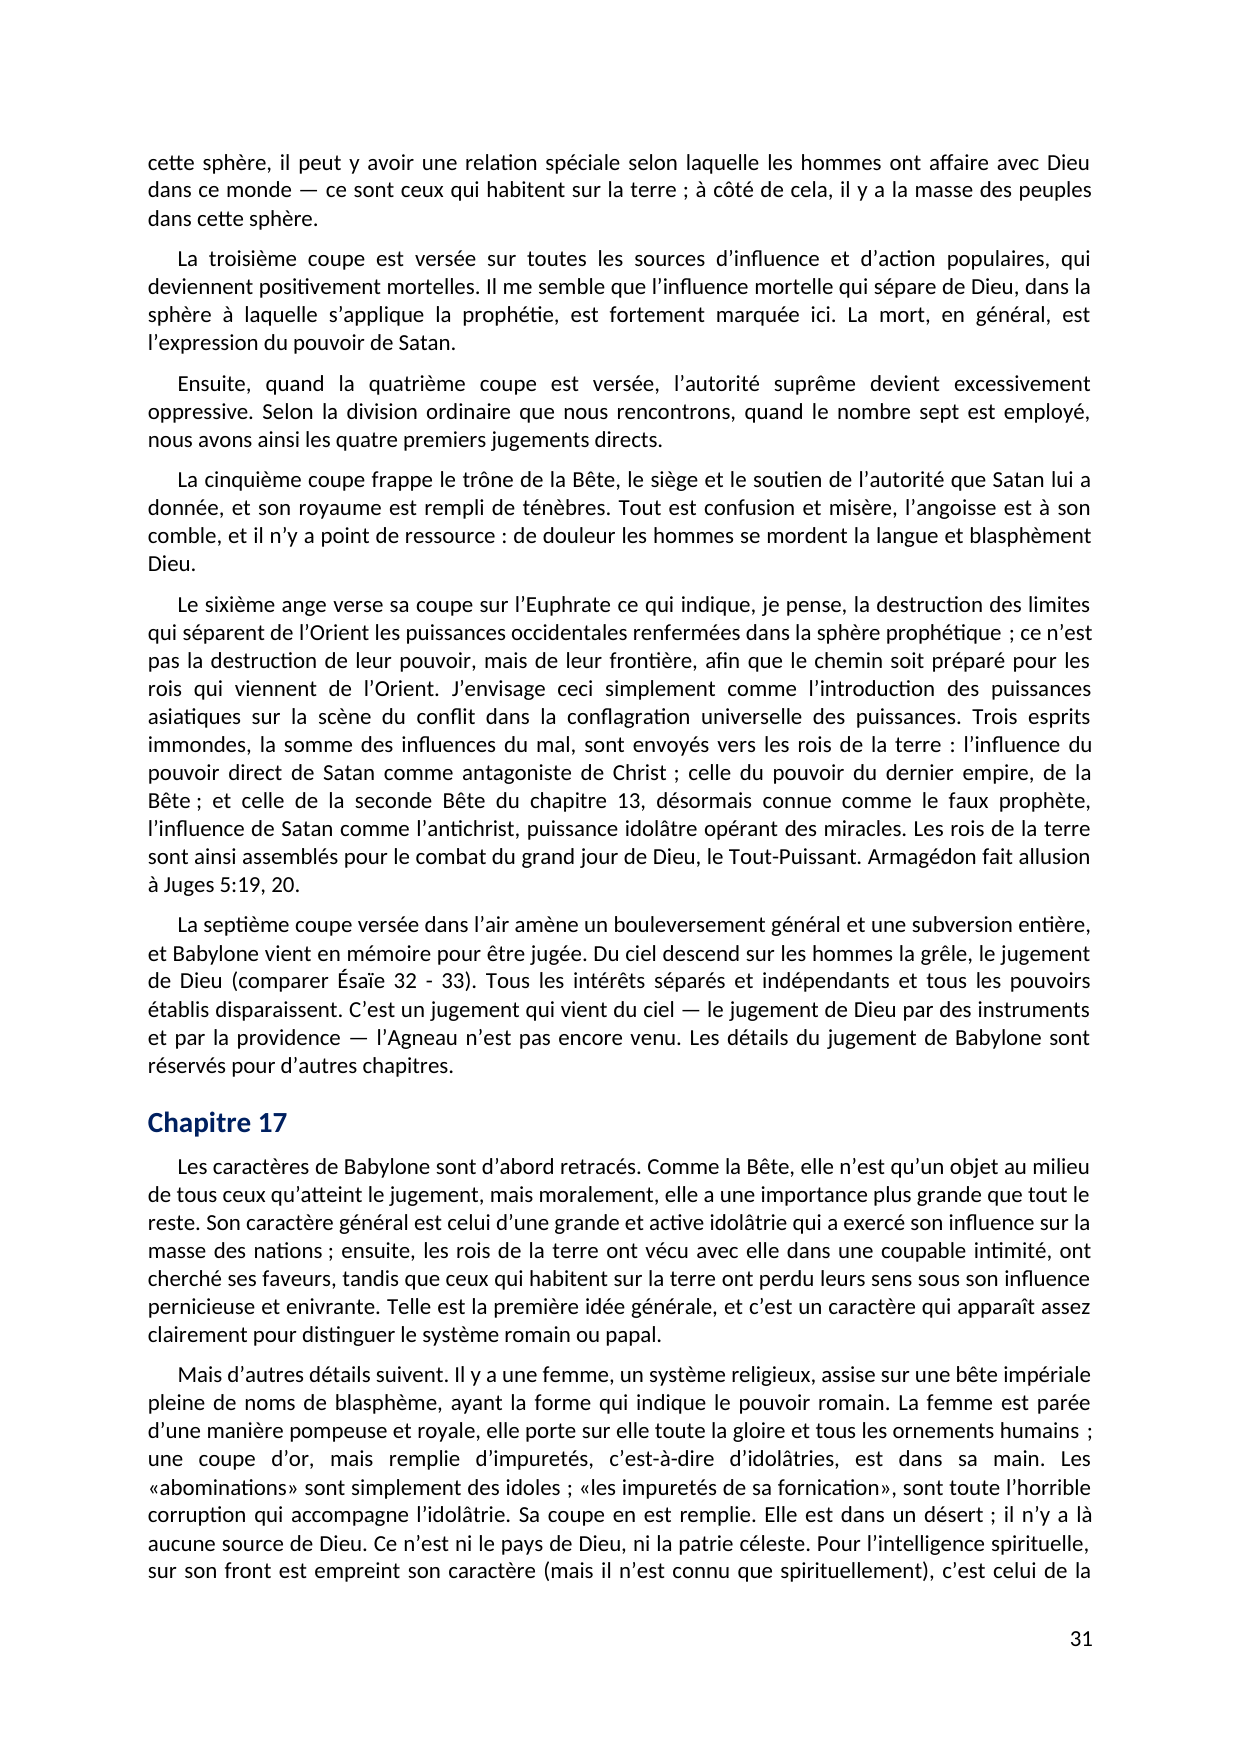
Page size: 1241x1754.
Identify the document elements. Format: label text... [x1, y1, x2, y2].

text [148, 1361, 1093, 1585]
text La septième coupe versée dans l’air amène un bouleversement général et une subversion entière, et Babylone vient en mémoire pour être jugée. Du ciel descend sur les hommes la grêle, le jugement de Dieu (comparer Ésaïe 32 - 33). Tous les intérêts séparés et indépendants et tous les pouvoirs établis disparaissent. C’est un jugement qui vient du ciel — le jugement de Dieu par des instruments et par la providence — l’Agneau n’est pas encore venu. Les détails du jugement de Babylone sont réservés pour d’autres chapitres. [148, 911, 1093, 1079]
text Les caractères de Babylone sont d’abord retracés. Comme la Bête, elle n’est qu’un objet au milieu de tous ceux qu’atteint le jugement, mais moralement, elle a une importance plus grande que tout le reste. Son caractère général est celui d’une grande et active idolâtrie qui a exercé son influence sur la masse des nations ; ensuite, les rois de la terre ont vécu avec elle dans une coupable intimité, ont cherché ses faveurs, tandis que ceux qui habitent sur la terre ont perdu leurs sens sous son influence pernicieuse et enivrante. Telle est la première idée générale, et c’est un caractère qui apparaît assez clairement pour distinguer le système romain ou papal. [148, 1152, 1093, 1348]
text Le sixième ange verse sa coupe sur l’Euphrate ce qui indique, je pense, la destruction des limites qui séparent de l’Orient les puissances occidentales renfermées dans la sphère prophétique ; ce n’est pas la destruction de leur pouvoir, mais de leur frontière, afin que le chemin soit préparé pour les rois qui viennent de l’Orient. J’envisage ceci simplement comme l’introduction des puissances asiatiques sur la scène du conflit dans la conflagration universelle des puissances. Trois esprits immondes, la somme des influences du mal, sont envoyés vers les rois de la terre : l’influence du pouvoir direct de Satan comme antagoniste de Christ ; celle du pouvoir du dernier empire, de la Bête ; et celle de la seconde Bête du chapitre 13, désormais connue comme le faux prophète, l’influence de Satan comme l’antichrist, puissance idolâtre opérant des miracles. Les rois de la terre sont ainsi assemblés pour le combat du grand jour de Dieu, le Tout-Puissant. Armagédon fait allusion à Juges 5:19, 20. [148, 590, 1093, 898]
subtitle Chapitre 17 [148, 1104, 1093, 1139]
text La cinquième coupe frappe le trône de la Bête, le siège et le soutien de l’autorité que Satan lui a donnée, et son royaume est rempli de ténèbres. Tout est confusion et misère, l’angoisse est à son comble, et il n’y a point de ressource : de douleur les hommes se mordent la langue et blasphèment Dieu. [148, 465, 1093, 577]
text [148, 148, 1093, 232]
text La troisième coupe est versée sur toutes les sources d’influence et d’action populaires, qui deviennent positivement mortelles. Il me semble que l’influence mortelle qui sépare de Dieu, dans la sphère à laquelle s’applique la prophétie, est fortement marquée ici. La mort, en général, est l’expression du pouvoir de Satan. [148, 244, 1093, 356]
text Ensuite, quand la quatrième coupe est versée, l’autorité suprême devient excessivement oppressive. Selon la division ordinaire que nous rencontrons, quand le nombre sept est employé, nous avons ainsi les quatre premiers jugements directs. [148, 369, 1093, 453]
